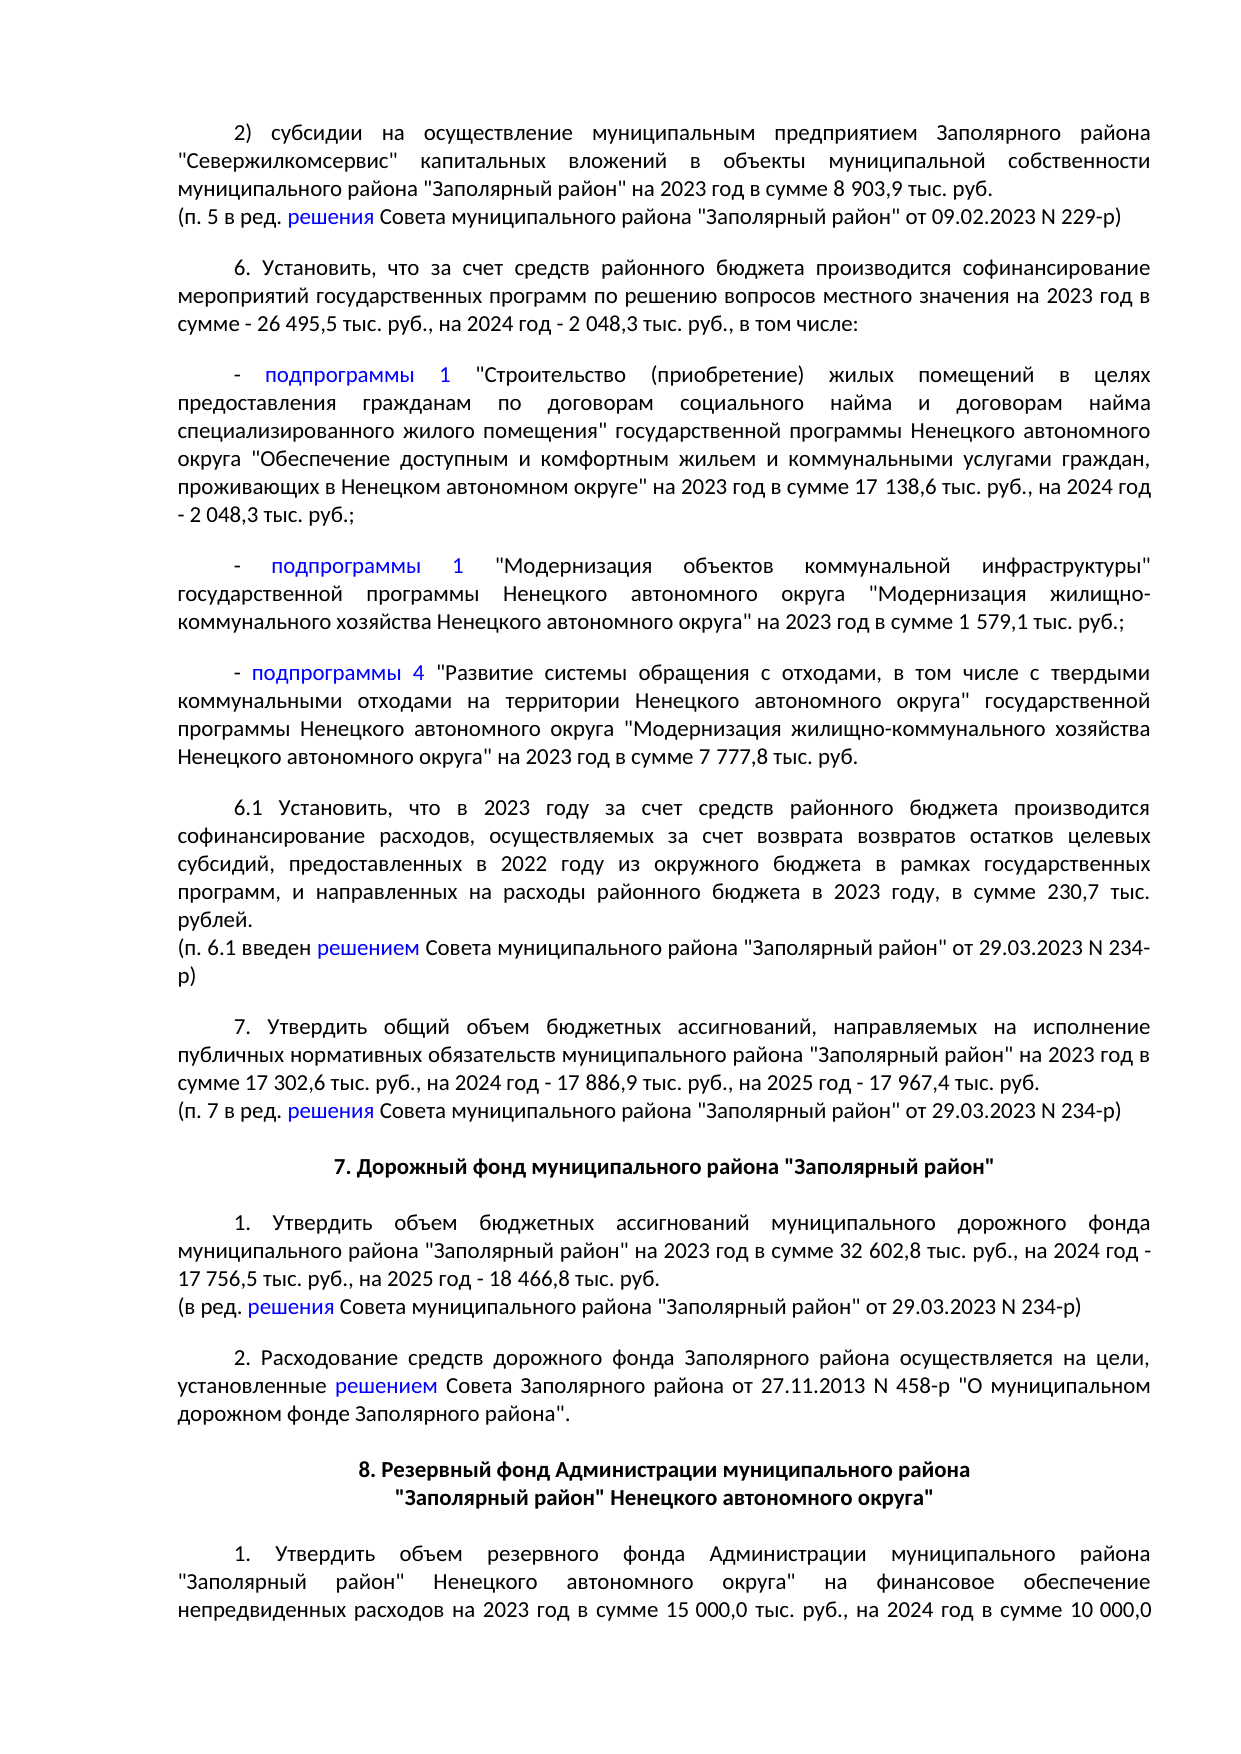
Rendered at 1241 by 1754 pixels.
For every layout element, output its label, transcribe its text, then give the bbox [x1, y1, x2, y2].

text 1. Утвердить объем бюджетных ассигнований муниципального дорожного фонда муниципального района "Заполярный район" на 2023 год в сумме 32 602,8 тыс. руб., на 2024 год - 17 756,5 тыс. руб., на 2025 год - 18 466,8 тыс. руб. [177, 1208, 1152, 1292]
title "Заполярный район" Ненецкого автономного округа" [177, 1483, 1152, 1511]
text (п. 7 в ред. решения Совета муниципального района "Заполярный район" от 29.03.2023 N 234-р) [177, 1096, 1152, 1124]
title 8. Резервный фонд Администрации муниципального района [177, 1455, 1152, 1483]
title 7. Дорожный фонд муниципального района "Заполярный район" [177, 1152, 1152, 1180]
text (п. 6.1 введен решением Совета муниципального района "Заполярный район" от 29.03.2023 N 234-р) [177, 933, 1152, 989]
text (п. 5 в ред. решения Совета муниципального района "Заполярный район" от 09.02.2023 N 229-р) [177, 202, 1152, 230]
text - подпрограммы 1 "Модернизация объектов коммунальной инфраструктуры" государственной программы Ненецкого автономного округа "Модернизация жилищно-коммунального хозяйства Ненецкого автономного округа" на 2023 год в сумме 1 579,1 тыс. руб.; [177, 551, 1152, 635]
text 2. Расходование средств дорожного фонда Заполярного района осуществляется на цели, установленные решением Совета Заполярного района от 27.11.2013 N 458-р "О муниципальном дорожном фонде Заполярного района". [177, 1343, 1152, 1427]
text (в ред. решения Совета муниципального района "Заполярный район" от 29.03.2023 N 234-р) [177, 1292, 1152, 1320]
text 6.1 Установить, что в 2023 году за счет средств районного бюджета производится софинансирование расходов, осуществляемых за счет возврата возвратов остатков целевых субсидий, предоставленных в 2022 году из окружного бюджета в рамках государственных программ, и направленных на расходы районного бюджета в 2023 году, в сумме 230,7 тыс. рублей. [177, 793, 1152, 933]
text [177, 1539, 1152, 1623]
text - подпрограммы 1 "Строительство (приобретение) жилых помещений в целях предоставления гражданам по договорам социального найма и договорам найма специализированного жилого помещения" государственной программы Ненецкого автономного округа "Обеспечение доступным и комфортным жильем и коммунальными услугами граждан, проживающих в Ненецком автономном округе" на 2023 год в сумме 17 138,6 тыс. руб., на 2024 год - 2 048,3 тыс. руб.; [177, 360, 1152, 528]
text - подпрограммы 4 "Развитие системы обращения с отходами, в том числе с твердыми коммунальными отходами на территории Ненецкого автономного округа" государственной программы Ненецкого автономного округа "Модернизация жилищно-коммунального хозяйства Ненецкого автономного округа" на 2023 год в сумме 7 777,8 тыс. руб. [177, 658, 1152, 770]
text 7. Утвердить общий объем бюджетных ассигнований, направляемых на исполнение публичных нормативных обязательств муниципального района "Заполярный район" на 2023 год в сумме 17 302,6 тыс. руб., на 2024 год - 17 886,9 тыс. руб., на 2025 год - 17 967,4 тыс. руб. [177, 1012, 1152, 1096]
text 2) субсидии на осуществление муниципальным предприятием Заполярного района "Севержилкомсервис" капитальных вложений в объекты муниципальной собственности муниципального района "Заполярный район" на 2023 год в сумме 8 903,9 тыс. руб. [177, 118, 1152, 202]
text 6. Установить, что за счет средств районного бюджета производится софинансирование мероприятий государственных программ по решению вопросов местного значения на 2023 год в сумме - 26 495,5 тыс. руб., на 2024 год - 2 048,3 тыс. руб., в том числе: [177, 253, 1152, 337]
